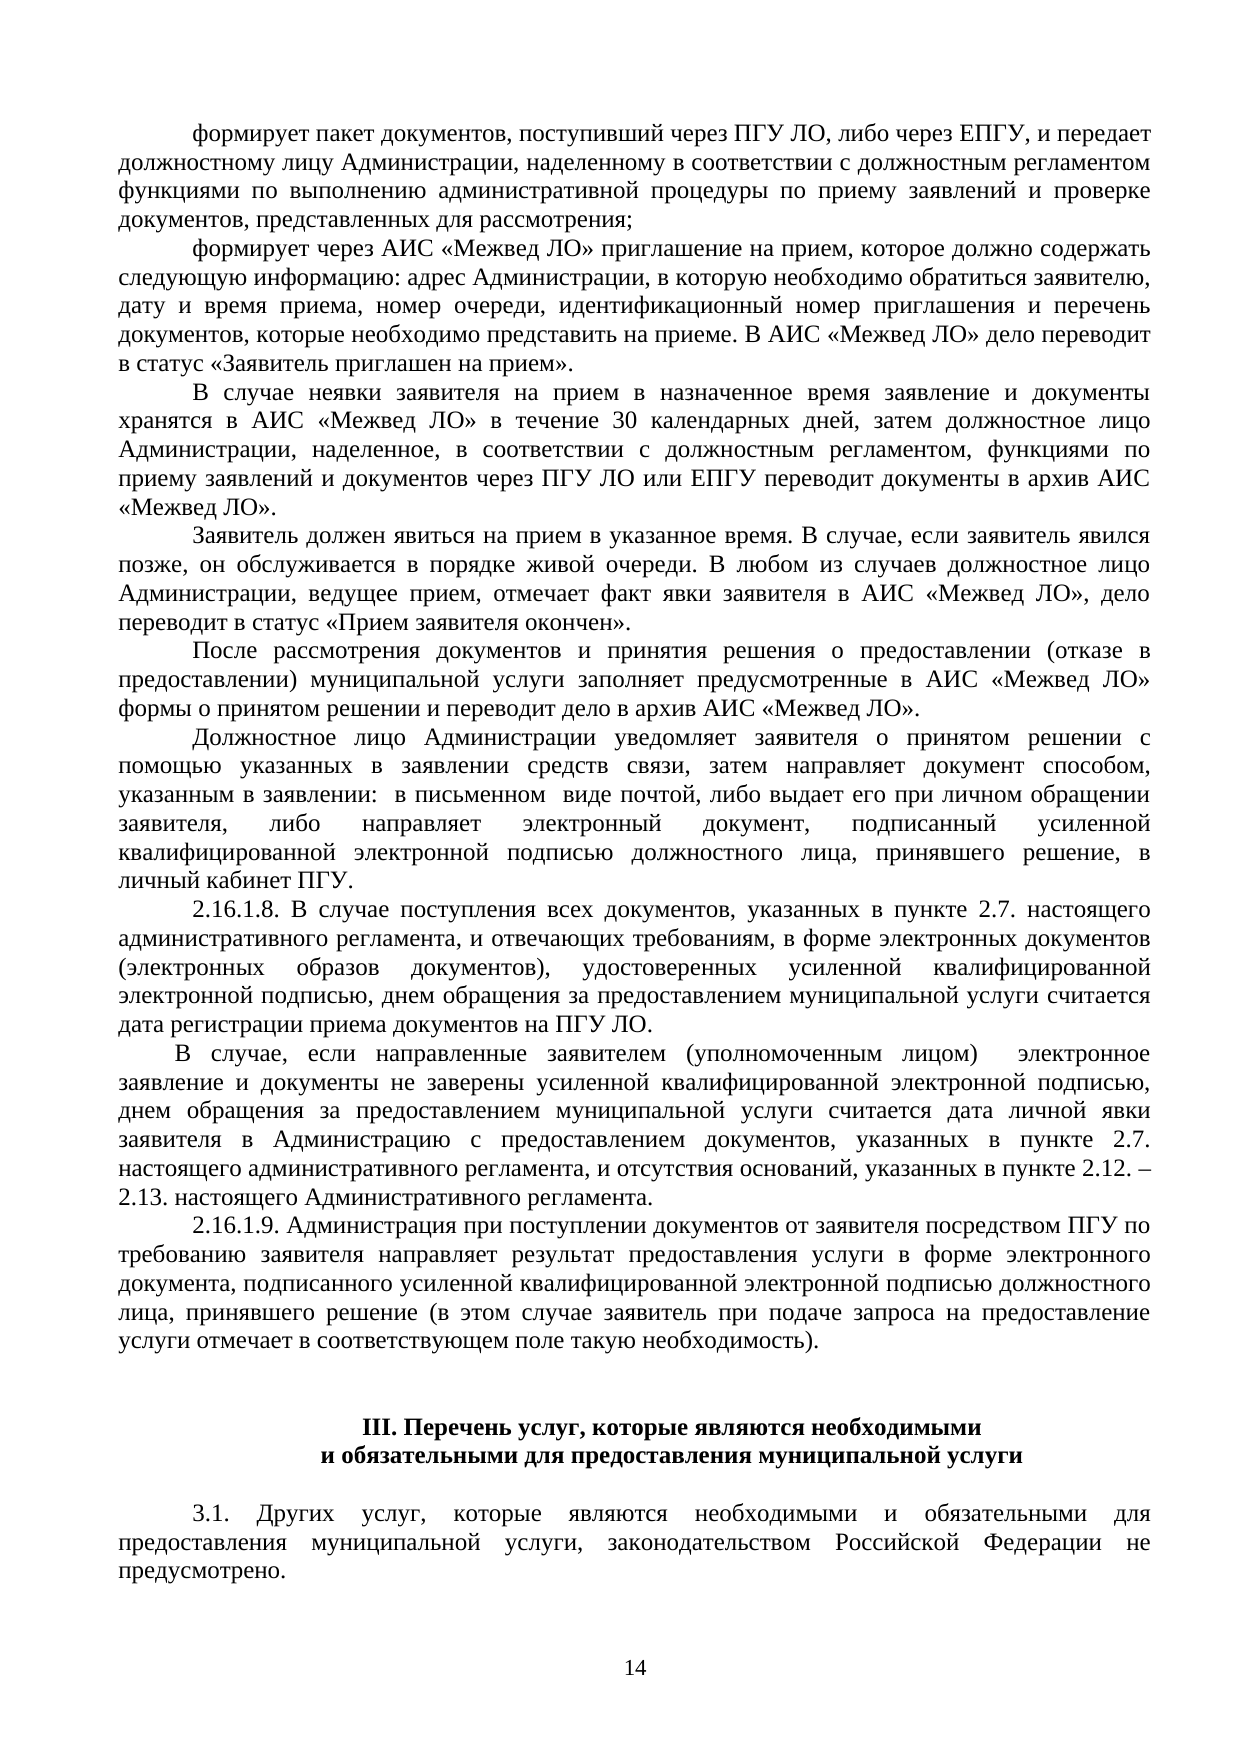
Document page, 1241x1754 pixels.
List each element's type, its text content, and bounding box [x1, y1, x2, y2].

text 2.16.1.8. В случае поступления всех документов, указанных в пункте 2.7. настоящего административного регламента, и отвечающих требованиям, в форме электронных документов (электронных образов документов), удостоверенных усиленной квалифицированной электронной подписью, днем обращения за предоставлением муниципальной услуги считается дата регистрации приема документов на ПГУ ЛО. [118, 894, 1152, 1038]
text формирует через АИС «Межвед ЛО» приглашение на прием, которое должно содержать следующую информацию: адрес Администрации, в которую необходимо обратиться заявителю, дату и время приема, номер очереди, идентификационный номер приглашения и перечень документов, которые необходимо представить на приеме. В АИС «Межвед ЛО» дело переводит в статус «Заявитель приглашен на прием». [118, 233, 1152, 377]
text III. Перечень услуг, которые являются необходимыми [118, 1412, 1152, 1441]
text В случае, если направленные заявителем (уполномоченным лицом) электронное заявление и документы не заверены усиленной квалифицированной электронной подписью, днем обращения за предоставлением муниципальной услуги считается дата личной явки заявителя в Администрацию с предоставлением документов, указанных в пункте 2.7. настоящего административного регламента, и отсутствия оснований, указанных в пункте 2.12. – 2.13. настоящего Административного регламента. [118, 1038, 1152, 1211]
text 2.16.1.9. Администрация при поступлении документов от заявителя посредством ПГУ по требованию заявителя направляет результат предоставления услуги в форме электронного документа, подписанного усиленной квалифицированной электронной подписью должностного лица, принявшего решение (в этом случае заявитель при подаче запроса на предоставление услуги отмечает в соответствующем поле такую необходимость). [118, 1211, 1152, 1354]
text и обязательными для предоставления муниципальной услуги [118, 1441, 1152, 1469]
text формирует пакет документов, поступивший через ПГУ ЛО, либо через ЕПГУ, и передает должностному лицу Администрации, наделенному в соответствии с должностным регламентом функциями по выполнению административной процедуры по приему заявлений и проверке документов, представленных для рассмотрения; [118, 118, 1152, 233]
text После рассмотрения документов и принятия решения о предоставлении (отказе в предоставлении) муниципальной услуги заполняет предусмотренные в АИС «Межвед ЛО» формы о принятом решении и переводит дело в архив АИС «Межвед ЛО». [118, 636, 1152, 722]
text Заявитель должен явиться на прием в указанное время. В случае, если заявитель явился позже, он обслуживается в порядке живой очереди. В любом из случаев должностное лицо Администрации, ведущее прием, отмечает факт явки заявителя в АИС «Межвед ЛО», дело переводит в статус «Прием заявителя окончен». [118, 521, 1152, 636]
text Должностное лицо Администрации уведомляет заявителя о принятом решении с помощью указанных в заявлении средств связи, затем направляет документ способом, указанным в заявлении: в письменном виде почтой, либо выдает его при личном обращении заявителя, либо направляет электронный документ, подписанный усиленной квалифицированной электронной подписью должностного лица, принявшего решение, в личный кабинет ПГУ. [118, 722, 1152, 894]
text 3.1. Других услуг, которые являются необходимыми и обязательными для предоставления муниципальной услуги, законодательством Российской Федерации не предусмотрено. [118, 1498, 1152, 1584]
text В случае неявки заявителя на прием в назначенное время заявление и документы хранятся в АИС «Межвед ЛО» в течение 30 календарных дней, затем должностное лицо Администрации, наделенное, в соответствии с должностным регламентом, функциями по приему заявлений и документов через ПГУ ЛО или ЕПГУ переводит документы в архив АИС «Межвед ЛО». [118, 377, 1152, 521]
